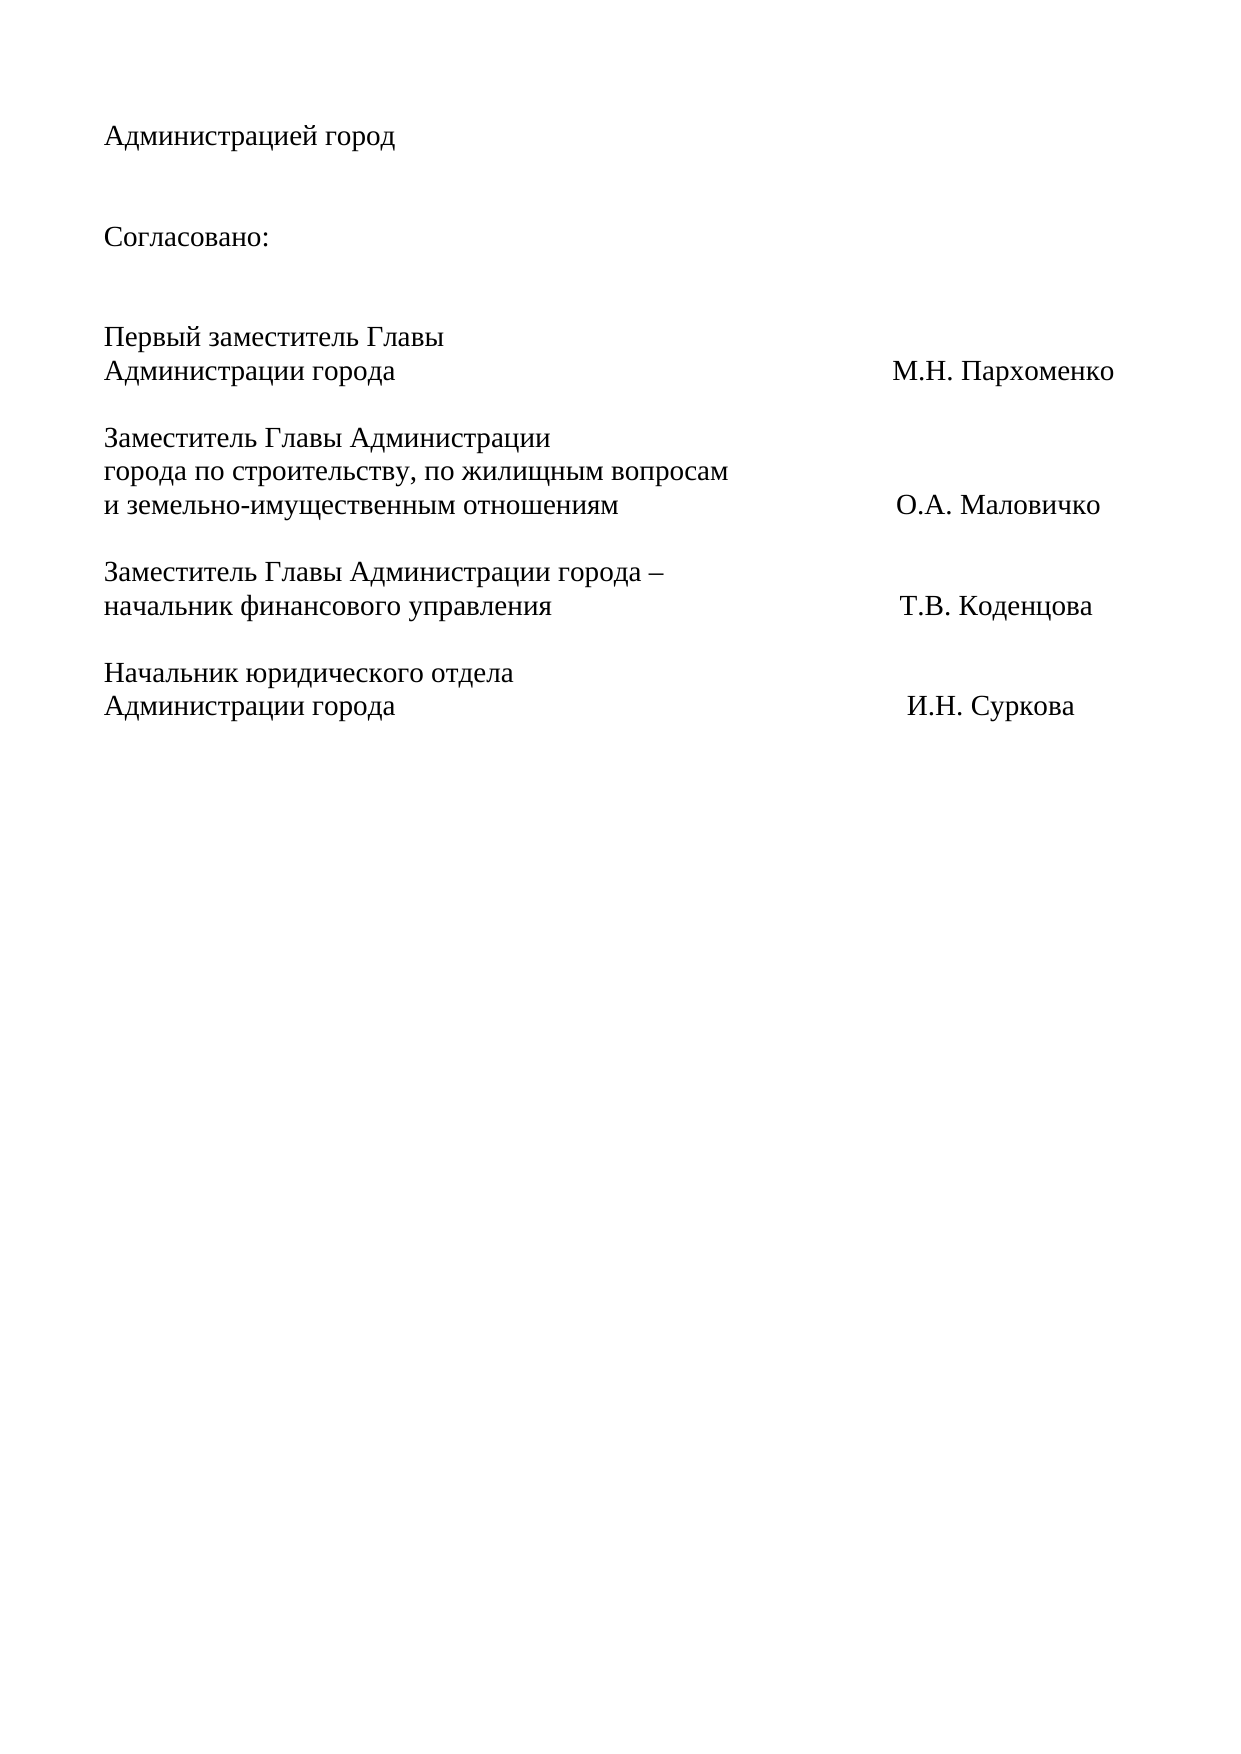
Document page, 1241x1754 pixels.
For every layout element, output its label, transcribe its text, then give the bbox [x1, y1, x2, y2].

text Начальник юридического отдела [103, 655, 1167, 688]
text Заместитель Главы Администрации [103, 420, 1167, 453]
text Заместитель Главы Администрации города – [103, 554, 1167, 588]
text Согласовано: [103, 219, 1167, 252]
text Первый заместитель Главы [103, 319, 1167, 353]
text Администрацией город [103, 118, 1167, 152]
text начальник финансового управления Т.В. Коденцова [103, 588, 1167, 621]
text Администрации города М.Н. Пархоменко [103, 353, 1167, 386]
text города по строительству, по жилищным вопросам [103, 453, 1167, 487]
text Администрации города И.Н. Суркова [103, 688, 1167, 722]
text и земельно-имущественным отношениям О.А. Маловичко [103, 487, 1167, 521]
